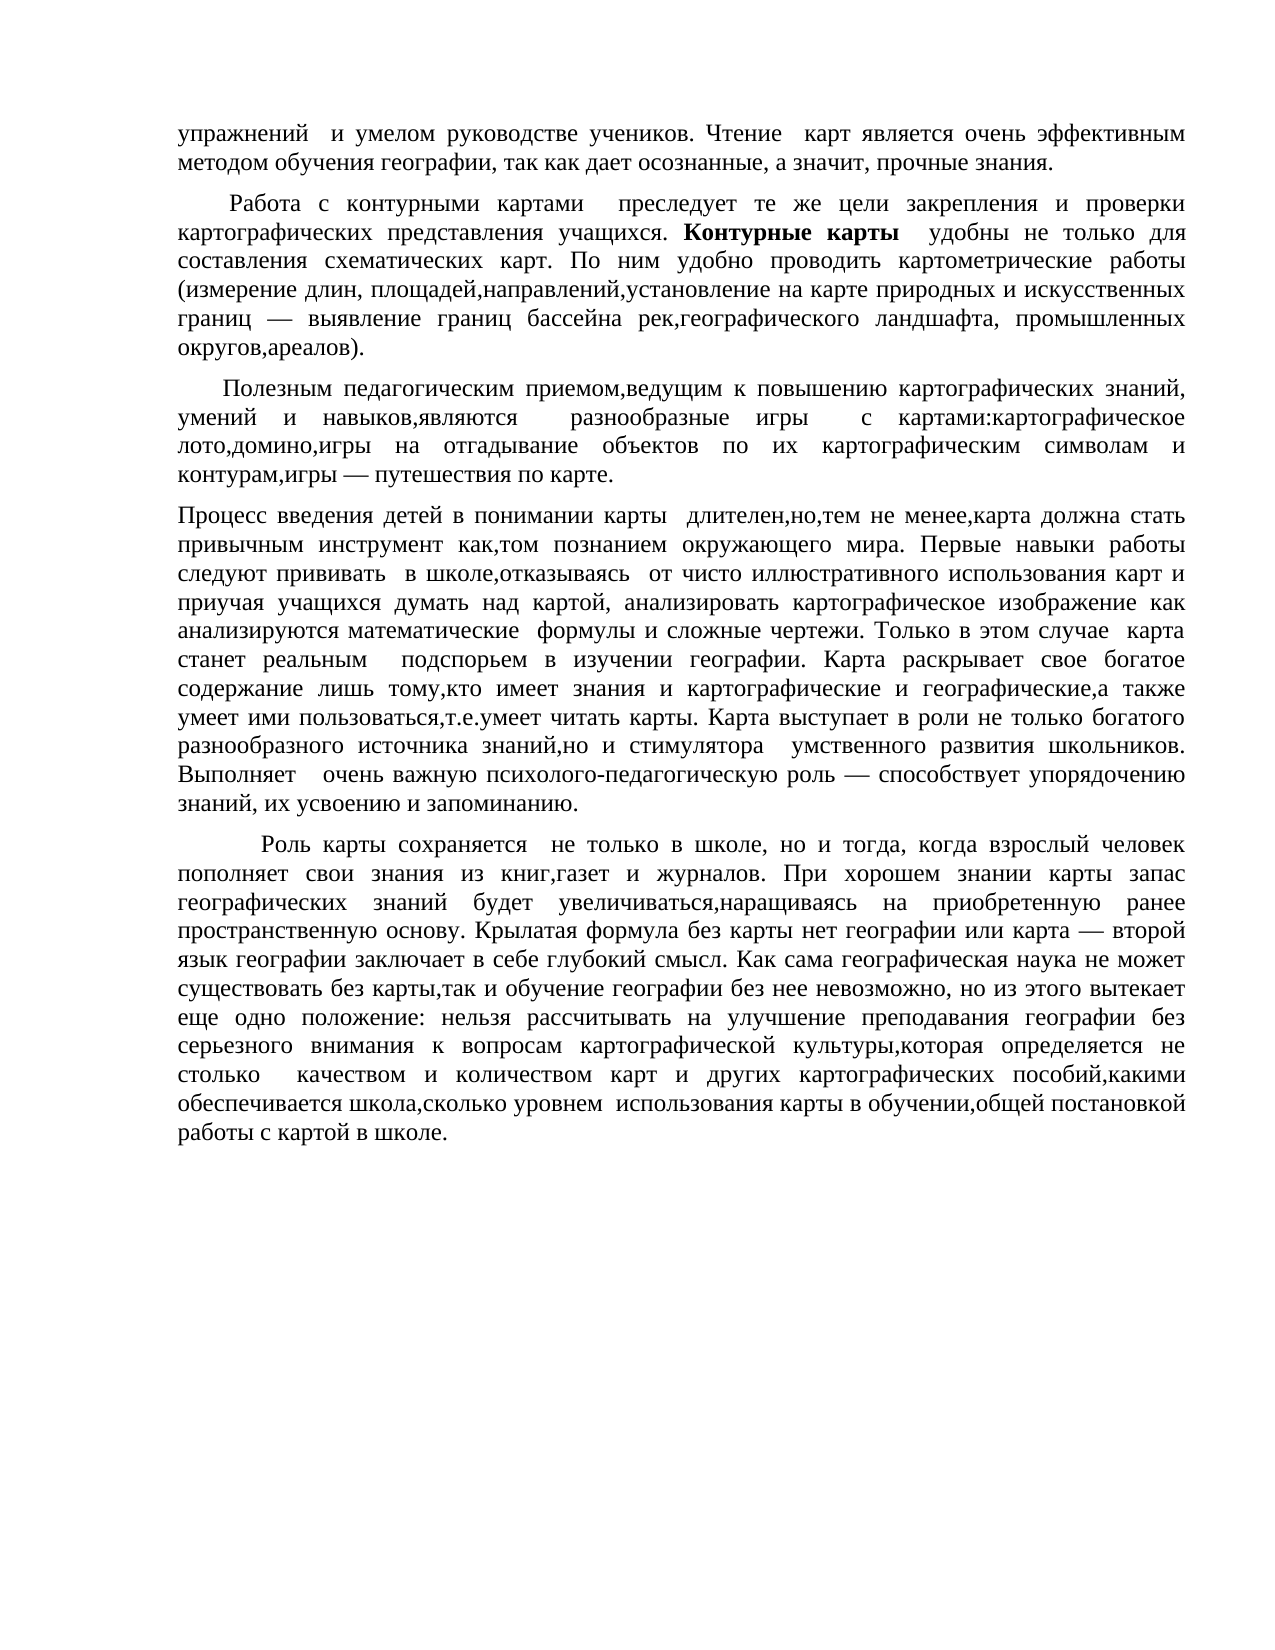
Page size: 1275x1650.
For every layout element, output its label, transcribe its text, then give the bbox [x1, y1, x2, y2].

text Полезным педагогическим приемом,ведущим к повышению картографических знаний, умений и навыков,являются разнообразные игры с картами:картографическое лото,домино,игры на отгадывание объектов по их картографическим символам и контурам,игры — путешествия по карте. [177, 373, 1186, 488]
text Роль карты сохраняется не только в школе, но и тогда, когда взрослый человек пополняет свои знания из книг,газет и журналов. При хорошем знании карты запас географических знаний будет увеличиваться,наращиваясь на приобретенную ранее пространственную основу. Крылатая формула без карты нет географии или карта — второй язык географии заключает в себе глубокий смысл. Как сама географическая наука не может существовать без карты,так и обучение географии без нее невозможно, но из этого вытекает еще одно положение: нельзя рассчитывать на улучшение преподавания географии без серьезного внимания к вопросам картографической культуры,которая определяется не столько качеством и количеством карт и других картографических пособий,какими обеспечивается школа,сколько уровнем использования карты в обучении,общей постановкой работы с картой в школе. [177, 829, 1186, 1146]
text Работа с контурными картами преследует те же цели закрепления и проверки картографических представления учащихся. Контурные карты удобны не только для составления схематических карт. По ним удобно проводить картометрические работы (измерение длин, площадей,направлений,установление на карте природных и искусственных границ — выявление границ бассейна рек,географического ландшафта, промышленных округов,ареалов). [177, 188, 1186, 361]
text Процесс введения детей в понимании карты длителен,но,тем не менее,карта должна стать привычным инструмент как,том познанием окружающего мира. Первые навыки работы следуют прививать в школе,отказываясь от чисто иллюстративного использования карт и приучая учащихся думать над картой, анализировать картографическое изображение как анализируются математические формулы и сложные чертежи. Только в этом случае карта станет реальным подспорьем в изучении географии. Карта раскрывает свое богатое содержание лишь тому,кто имеет знания и картографические и географические,а также умеет ими пользоваться,т.е.умеет читать карты. Карта выступает в роли не только богатого разнообразного источника знаний,но и стимулятора умственного развития школьников. Выполняет очень важную психолого-педагогическую роль — способствует упорядочению знаний, их усвоению и запоминанию. [177, 501, 1186, 817]
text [177, 118, 1186, 176]
